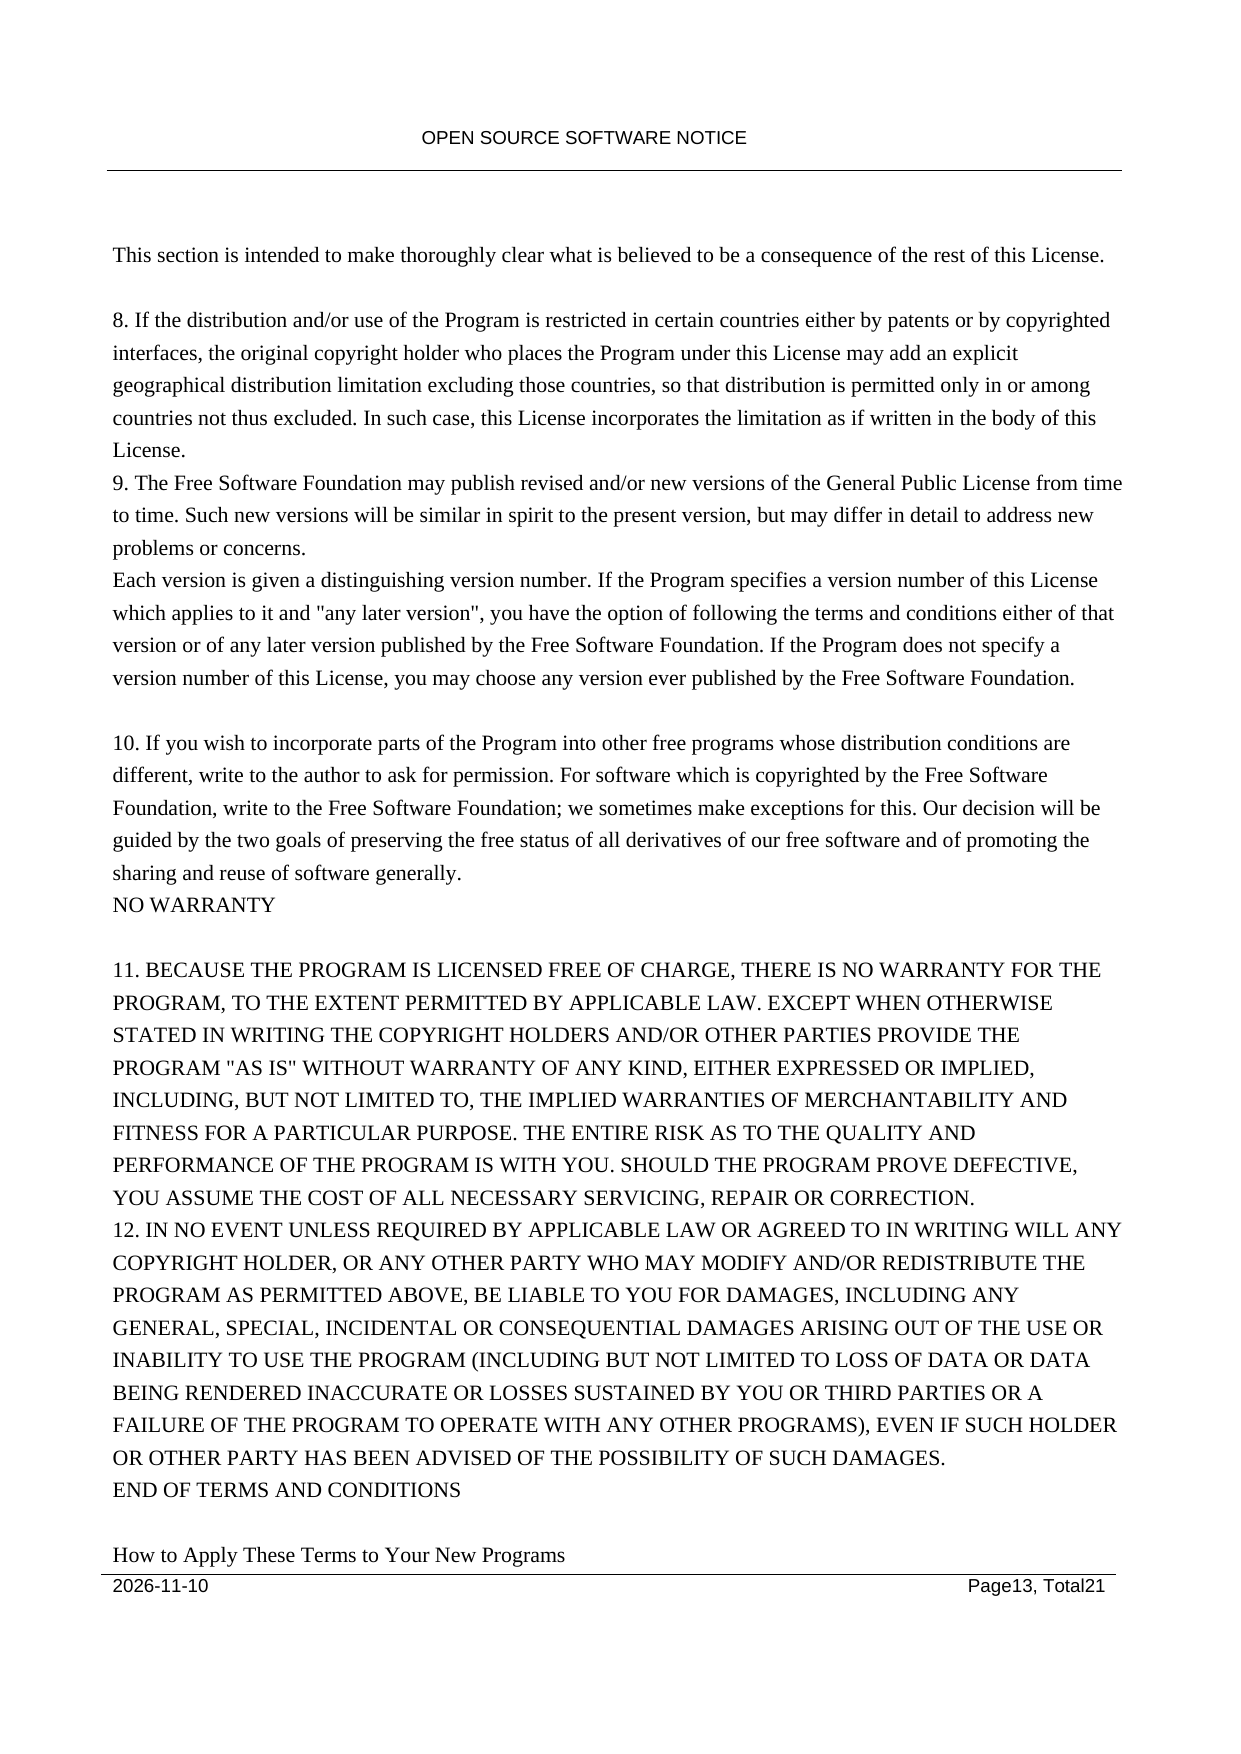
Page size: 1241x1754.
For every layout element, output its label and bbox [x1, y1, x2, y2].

text [112, 206, 1128, 1571]
